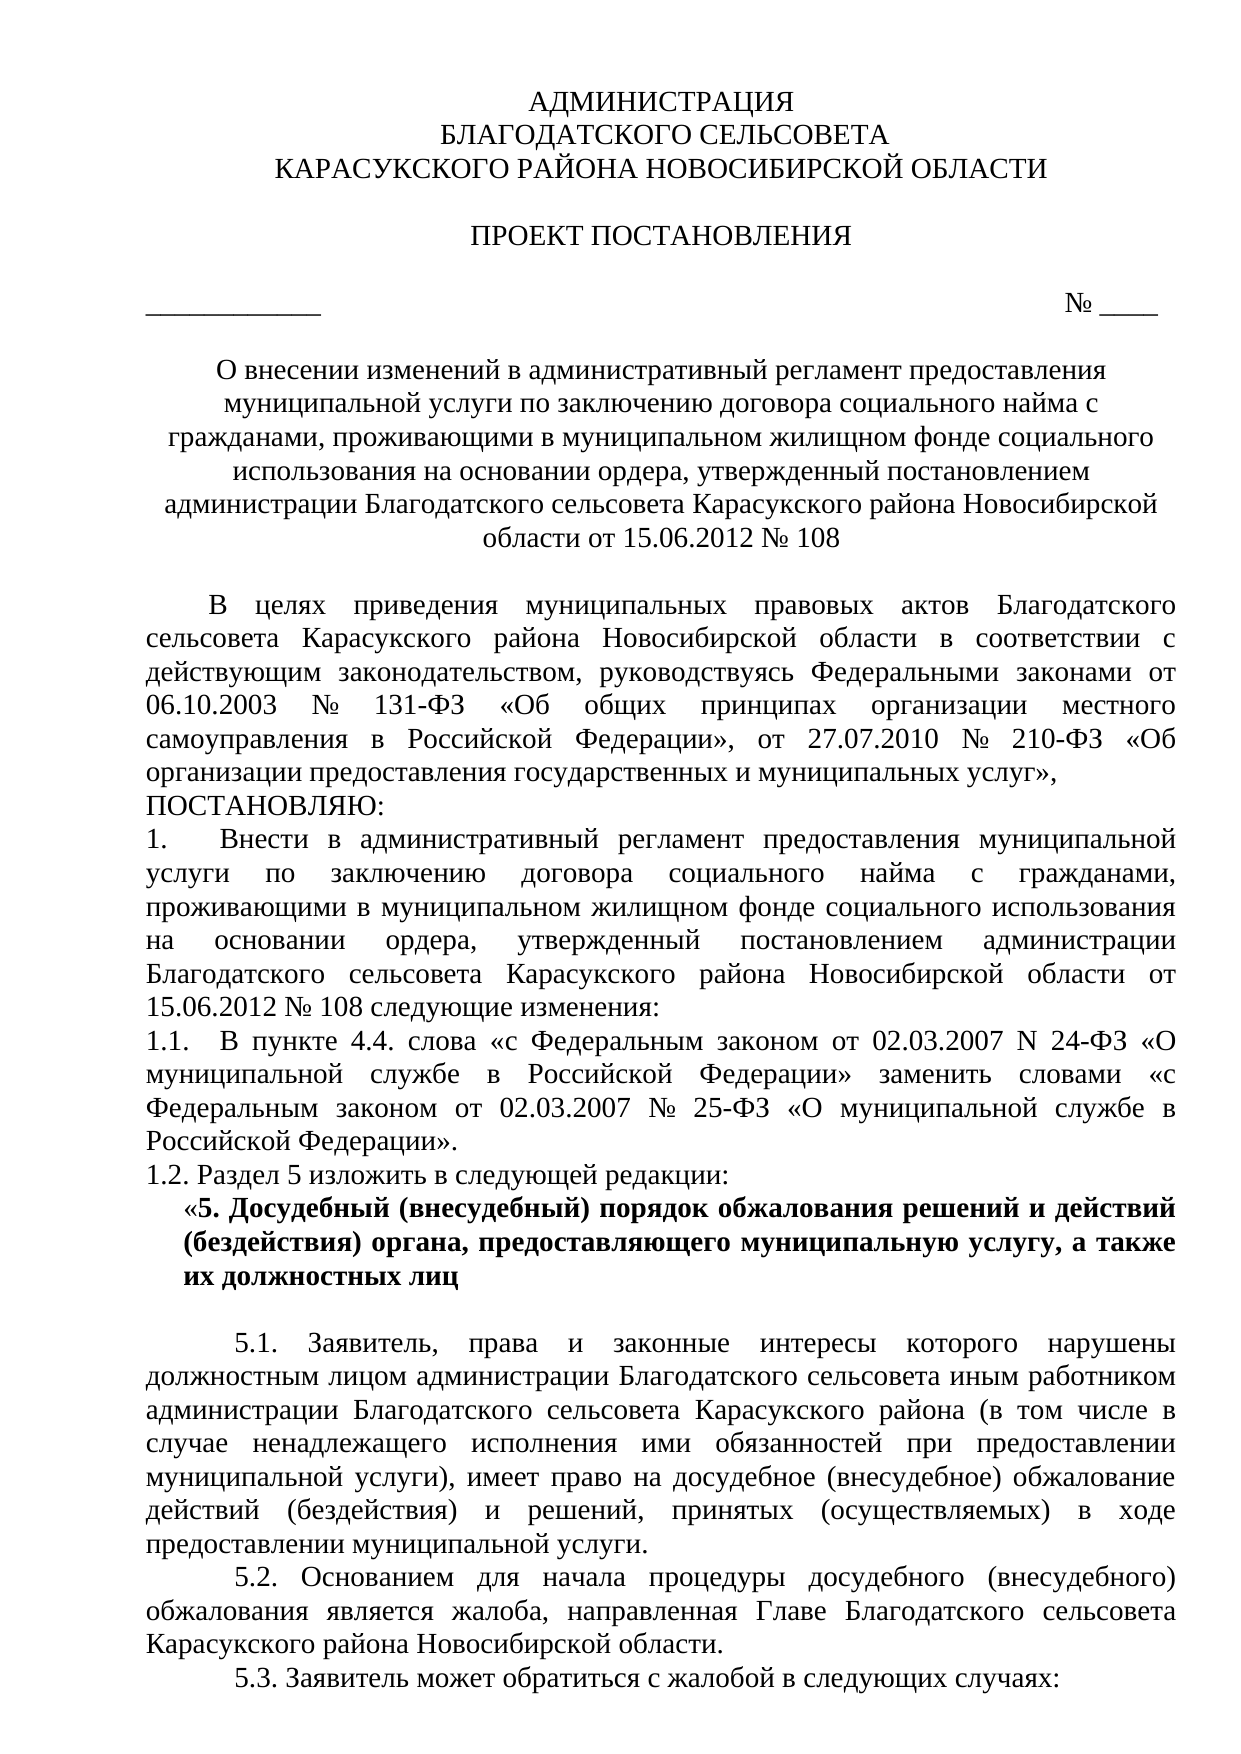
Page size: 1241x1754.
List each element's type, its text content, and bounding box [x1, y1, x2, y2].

text БЛАГОДАТСКОГО СЕЛЬСОВЕТА [146, 117, 1177, 151]
text 5.2. Основанием для начала процедуры досудебного (внесудебного) обжалования является жалоба, направленная Главе Благодатского сельсовета Карасукского района Новосибирской области. [146, 1559, 1177, 1660]
text В целях приведения муниципальных правовых актов Благодатского сельсовета Карасукского района Новосибирской области в соответствии с действующим законодательством, руководствуясь Федеральными законами от 06.10.2003 № 131-ФЗ «Об общих принципах организации местного самоуправления в Российской Федерации», от 27.07.2010 № 210-ФЗ «Об организации предоставления государственных и муниципальных услуг», [146, 587, 1177, 788]
text ____________ № ____ [146, 285, 1177, 318]
list В пункте 4.4. слова «с Федеральным законом от 02.03.2007 N 24-ФЗ «О муниципальной службе в Российской Федерации» заменить словами «с Федеральным законом от 02.03.2007 № 25-ФЗ «О муниципальной службе в Российской Федерации». [146, 1023, 1177, 1157]
text 5.1. Заявитель, права и законные интересы которого нарушены должностным лицом администрации Благодатского сельсовета иным работником администрации Благодатского сельсовета Карасукского района (в том числе в случае ненадлежащего исполнения ими обязанностей при предоставлении муниципальной услуги), имеет право на досудебное (внесудебное) обжалование действий (бездействия) и решений, принятых (осуществляемых) в ходе предоставлении муниципальной услуги. [146, 1325, 1177, 1559]
text «5. Досудебный (внесудебный) порядок обжалования решений и действий (бездействия) органа, предоставляющего муниципальную услугу, а также их должностных лиц [183, 1191, 1177, 1291]
text О внесении изменений в административный регламент предоставления муниципальной услуги по заключению договора социального найма с гражданами, проживающими в муниципальном жилищном фонде социального использования на основании ордера, утвержденный постановлением администрации Благодатского сельсовета Карасукского района Новосибирской области от 15.06.2012 № 108 [146, 352, 1177, 553]
subtitle ПРОЕКТ ПОСТАНОВЛЕНИЯ [146, 218, 1177, 251]
text 5.3. Заявитель может обратиться с жалобой в следующих случаях: [146, 1660, 1177, 1694]
text КАРАСУКСКОГО РАЙОНА НОВОСИБИРСКОЙ ОБЛАСТИ [146, 151, 1177, 184]
text ПОСТАНОВЛЯЮ: [146, 788, 1177, 822]
list Внести в административный регламент предоставления муниципальной услуги по заключению договора социального найма с гражданами, проживающими в муниципальном жилищном фонде социального использования на основании ордера, утвержденный постановлением администрации Благодатского сельсовета Карасукского района Новосибирской области от 15.06.2012 № 108 следующие изменения: [146, 822, 1177, 1023]
text АДМИНИСТРАЦИЯ [146, 84, 1177, 117]
text 1.2. Раздел 5 изложить в следующей редакции: [146, 1157, 1177, 1191]
